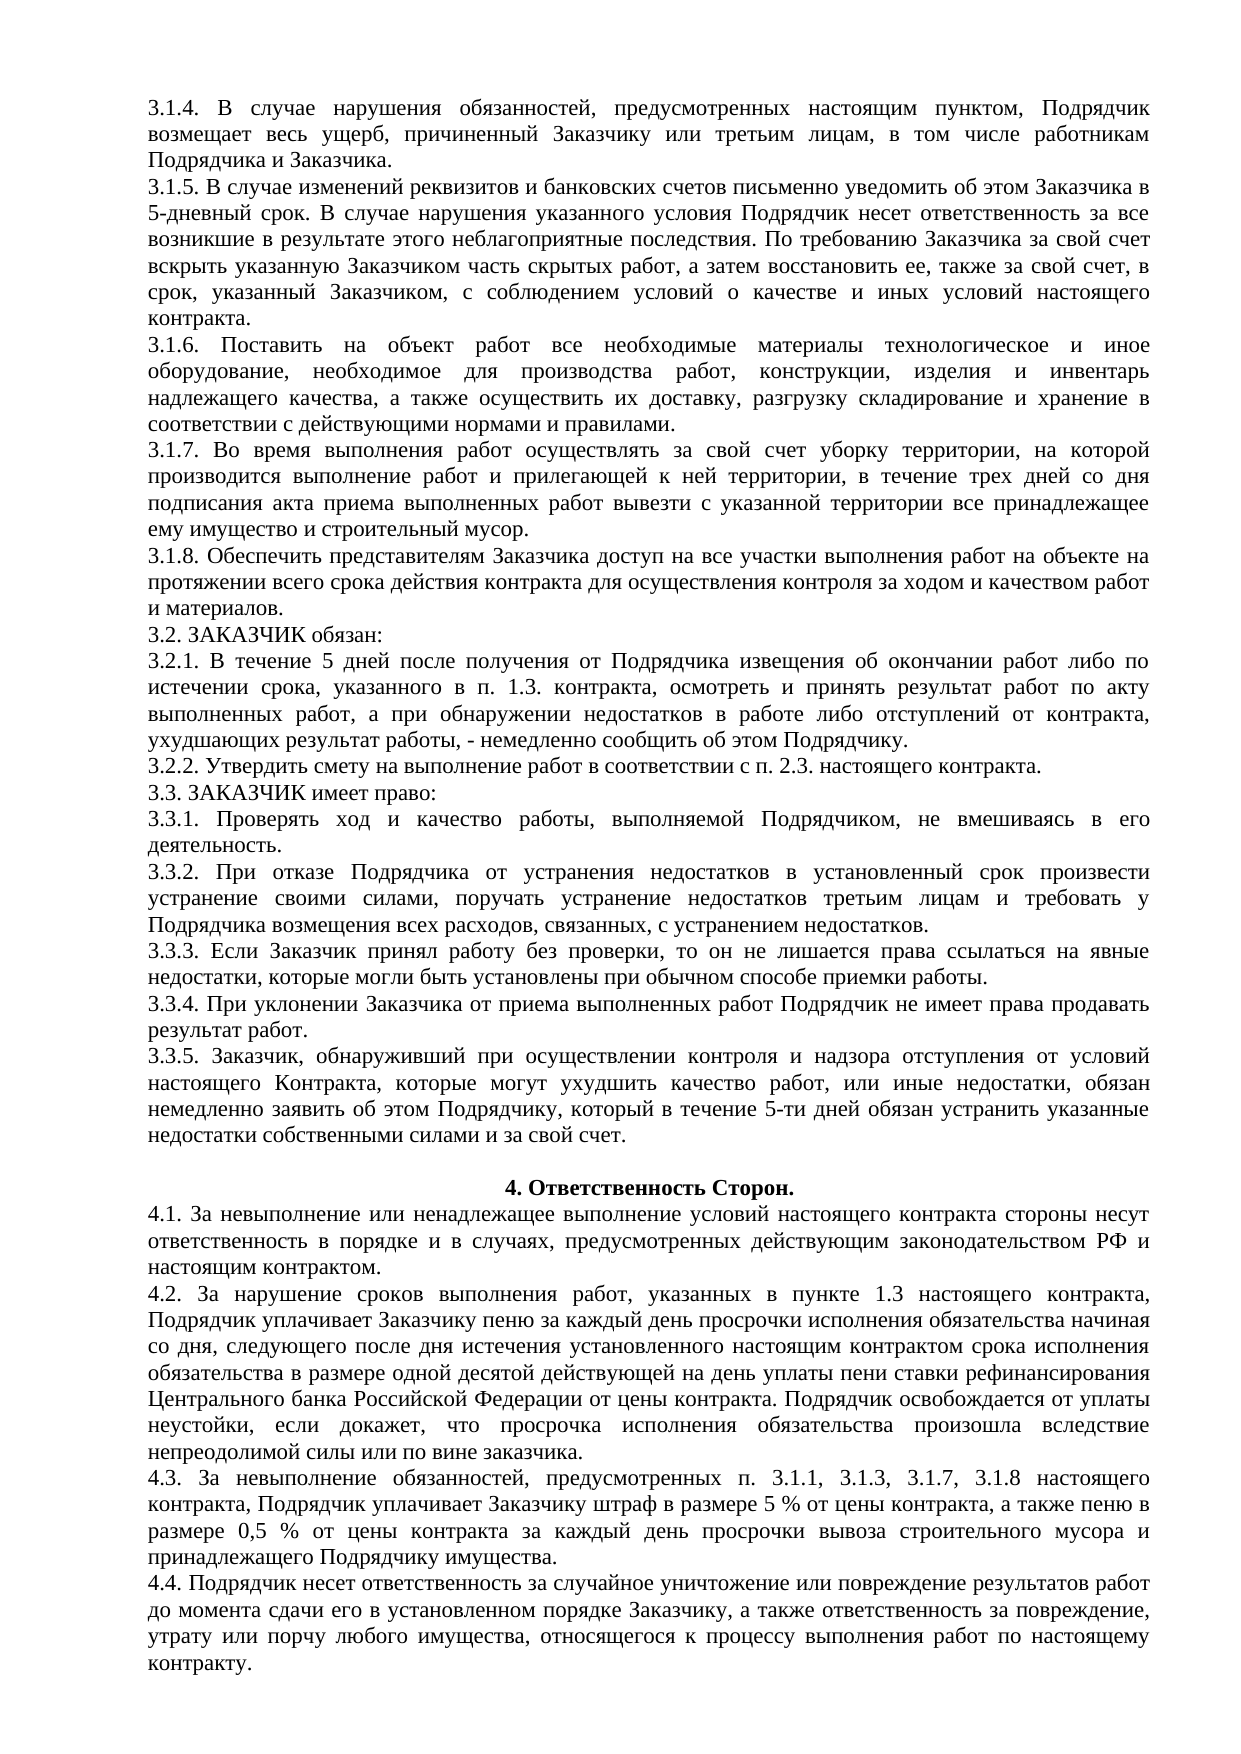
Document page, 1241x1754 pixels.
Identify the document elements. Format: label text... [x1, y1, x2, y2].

text 4.1. За невыполнение или ненадлежащее выполнение условий настоящего контракта стороны несут ответственность в порядке и в случаях, предусмотренных действующим законодательством РФ и настоящим контрактом. [148, 1201, 1152, 1279]
text 3.1.5. В случае изменений реквизитов и банковских счетов письменно уведомить об этом Заказчика в 5-дневный срок. В случае нарушения указанного условия Подрядчик несет ответственность за все возникшие в результате этого неблагоприятные последствия. По требованию Заказчика за свой счет вскрыть указанную Заказчиком часть скрытых работ, а затем восстановить ее, также за свой счет, в срок, указанный Заказчиком, с соблюдением условий о качестве и иных условий настоящего контракта. [148, 173, 1152, 331]
text 3.3.4. При уклонении Заказчика от приема выполненных работ Подрядчик не имеет права продавать результат работ. [148, 990, 1152, 1042]
text 3.1.4. В случае нарушения обязанностей, предусмотренных настоящим пунктом, Подрядчик возмещает весь ущерб, причиненный Заказчику или третьим лицам, в том числе работникам Подрядчика и Заказчика. [148, 94, 1152, 173]
text 3.2. ЗАКАЗЧИК обязан: [148, 621, 1152, 647]
text 4.4. Подрядчик несет ответственность за случайное уничтожение или повреждение результатов работ до момента сдачи его в установленном порядке Заказчику, а также ответственность за повреждение, утрату или порчу любого имущества, относящегося к процессу выполнения работ по настоящему контракту. [148, 1569, 1152, 1675]
text 3.3.3. Если Заказчик принял работу без проверки, то он не лишается права ссылаться на явные недостатки, которые могли быть установлены при обычном способе приемки работы. [148, 937, 1152, 990]
text 4.2. За нарушение сроков выполнения работ, указанных в пункте 1.3 настоящего контракта, Подрядчик уплачивает Заказчику пеню за каждый день просрочки исполнения обязательства начиная со дня, следующего после дня истечения установленного настоящим контрактом срока исполнения обязательства в размере одной десятой действующей на день уплаты пени ставки рефинансирования Центрального банка Российской Федерации от цены контракта. Подрядчик освобождается от уплаты неустойки, если докажет, что просрочка исполнения обязательства произошла вследствие непреодолимой силы или по вине заказчика. [148, 1279, 1152, 1464]
text 3.1.8. Обеспечить представителям Заказчика доступ на все участки выполнения работ на объекте на протяжении всего срока действия контракта для осуществления контроля за ходом и качеством работ и материалов. [148, 542, 1152, 621]
text 3.3. ЗАКАЗЧИК имеет право: [148, 779, 1152, 805]
text 3.2.2. Утвердить смету на выполнение работ в соответствии с п. 2.3. настоящего контракта. [148, 752, 1152, 779]
text 3.3.2. При отказе Подрядчика от устранения недостатков в установленный срок произвести устранение своими силами, поручать устранение недостатков третьим лицам и требовать у Подрядчика возмещения всех расходов, связанных, с устранением недостатков. [148, 858, 1152, 937]
text 3.1.6. Поставить на объект работ все необходимые материалы технологическое и иное оборудование, необходимое для производства работ, конструкции, изделия и инвентарь надлежащего качества, а также осуществить их доставку, разгрузку складирование и хранение в соответствии с действующими нормами и правилами. [148, 331, 1152, 436]
text 3.1.7. Во время выполнения работ осуществлять за свой счет уборку территории, на которой производится выполнение работ и прилегающей к ней территории, в течение трех дней со дня подписания акта приема выполненных работ вывезти с указанной территории все принадлежащее ему имущество и строительный мусор. [148, 436, 1152, 542]
text 3.2.1. В течение 5 дней после получения от Подрядчика извещения об окончании работ либо по истечении срока, указанного в п. 1.3. контракта, осмотреть и принять результат работ по акту выполненных работ, а при обнаружении недостатков в работе либо отступлений от контракта, ухудшающих результат работы, - немедленно сообщить об этом Подрядчику. [148, 647, 1152, 752]
text 3.3.5. Заказчик, обнаруживший при осуществлении контроля и надзора отступления от условий настоящего Контракта, которые могут ухудшить качество работ, или иные недостатки, обязан немедленно заявить об этом Подрядчику, который в течение 5-ти дней обязан устранить указанные недостатки собственными силами и за свой счет. [148, 1042, 1152, 1148]
text 3.3.1. Проверять ход и качество работы, выполняемой Подрядчиком, не вмешиваясь в его деятельность. [148, 805, 1152, 858]
text 4.3. За невыполнение обязанностей, предусмотренных п. 3.1.1, 3.1.3, 3.1.7, 3.1.8 настоящего контракта, Подрядчик уплачивает Заказчику штраф в размере 5 % от цены контракта, а также пеню в размере 0,5 % от цены контракта за каждый день просрочки вывоза строительного мусора и принадлежащего Подрядчику имущества. [148, 1464, 1152, 1569]
text 4. Ответственность Сторон. [148, 1174, 1152, 1201]
